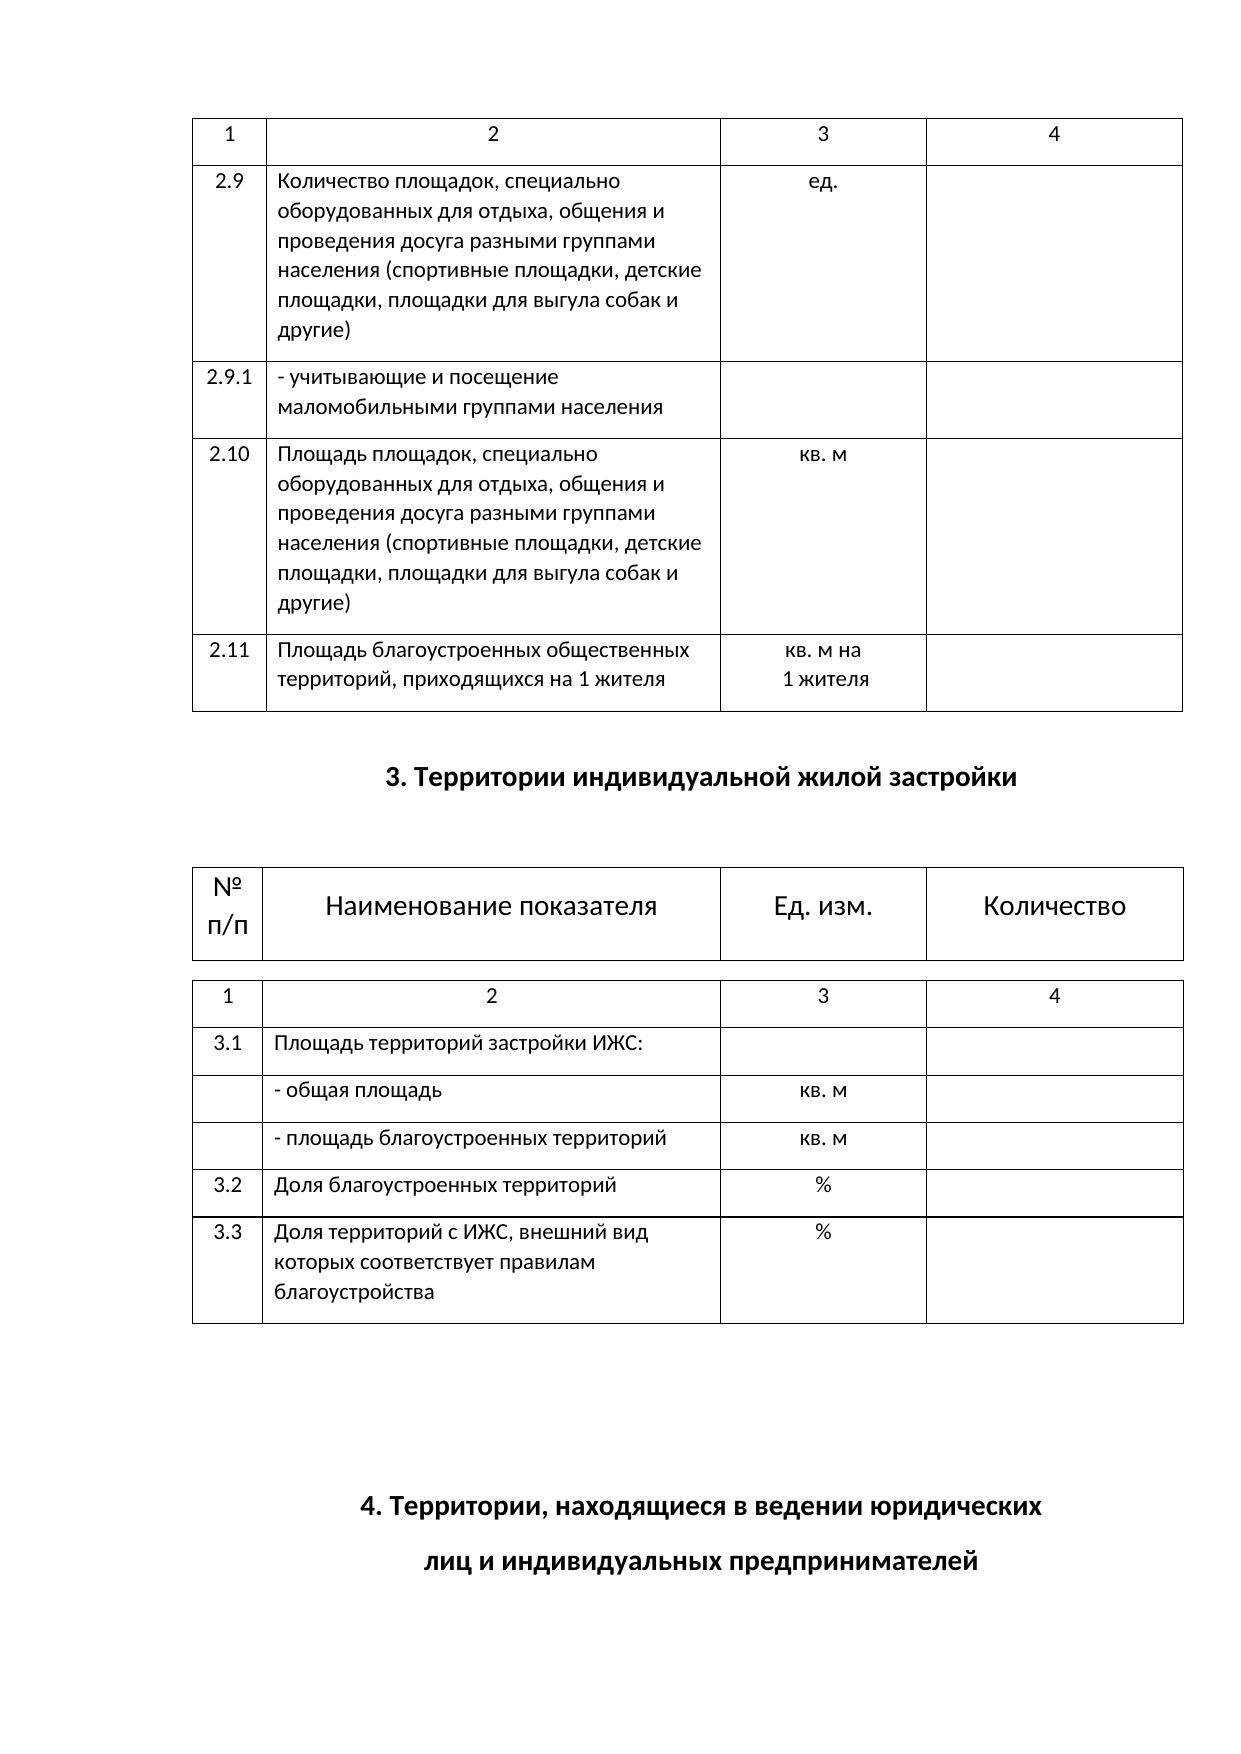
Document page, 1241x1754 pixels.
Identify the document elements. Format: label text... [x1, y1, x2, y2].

table_header Наименование показателя [263, 868, 720, 959]
table_cell [927, 362, 1182, 438]
table_cell [927, 166, 1182, 361]
table_header 1 [193, 119, 266, 165]
table_cell [927, 1218, 1183, 1323]
table_cell [927, 1076, 1183, 1122]
table_cell Площадь территорий застройки ИЖС: [263, 1028, 720, 1074]
table_cell [927, 635, 1182, 711]
table_cell - площадь благоустроенных территорий [263, 1123, 720, 1169]
text лиц и индивидуальных предпринимателей [192, 1542, 1152, 1577]
table_cell 3.3 [193, 1218, 262, 1323]
table_header 2 [263, 981, 720, 1027]
table_cell кв. м [721, 439, 926, 634]
text 4. Территории, находящиеся в ведении юридических [192, 1487, 1152, 1523]
table_cell кв. м [721, 1076, 926, 1122]
table_header 3 [721, 981, 926, 1027]
table_cell [927, 1170, 1183, 1216]
table_cell Количество площадок, специально оборудованных для отдыха, общения и проведения досуга разными группами населения (спортивные площадки, детские площадки, площадки для выгула собак и другие) [267, 166, 720, 361]
table_cell 2.10 [193, 439, 266, 634]
table_header 3 [721, 119, 926, 165]
table_cell 2.11 [193, 635, 266, 711]
table_header 4 [927, 981, 1183, 1027]
table_cell [193, 1123, 262, 1169]
table_cell Площадь благоустроенных общественных территорий, приходящихся на 1 жителя [267, 635, 720, 711]
table_cell - учитывающие и посещение маломобильными группами населения [267, 362, 720, 438]
table_cell кв. м на 1 жителя [721, 635, 926, 711]
table_cell кв. м [721, 1123, 926, 1169]
table_cell % [721, 1218, 926, 1323]
table_header Количество [927, 868, 1183, 959]
table_header 2 [267, 119, 720, 165]
table_cell [927, 439, 1182, 634]
table_cell [721, 1028, 926, 1074]
table_cell 3.2 [193, 1170, 262, 1216]
table_cell Доля благоустроенных территорий [263, 1170, 720, 1216]
table_cell 3.1 [193, 1028, 262, 1074]
text 3. Территории индивидуальной жилой застройки [192, 758, 1152, 794]
table_cell ед. [721, 166, 926, 361]
table_cell [193, 1076, 262, 1122]
table_cell Доля территорий с ИЖС, внешний вид которых соответствует правилам благоустройства [263, 1218, 720, 1323]
table_header Ед. изм. [721, 868, 926, 959]
table_cell - общая площадь [263, 1076, 720, 1122]
table_header 4 [927, 119, 1182, 165]
table_cell % [721, 1170, 926, 1216]
table_cell 2.9 [193, 166, 266, 361]
table_cell [927, 1123, 1183, 1169]
table_header № п/п [193, 868, 262, 959]
table_cell Площадь площадок, специально оборудованных для отдыха, общения и проведения досуга разными группами населения (спортивные площадки, детские площадки, площадки для выгула собак и другие) [267, 439, 720, 634]
table_cell [721, 362, 926, 438]
table_cell [927, 1028, 1183, 1074]
table_header 1 [193, 981, 262, 1027]
table_cell 2.9.1 [193, 362, 266, 438]
